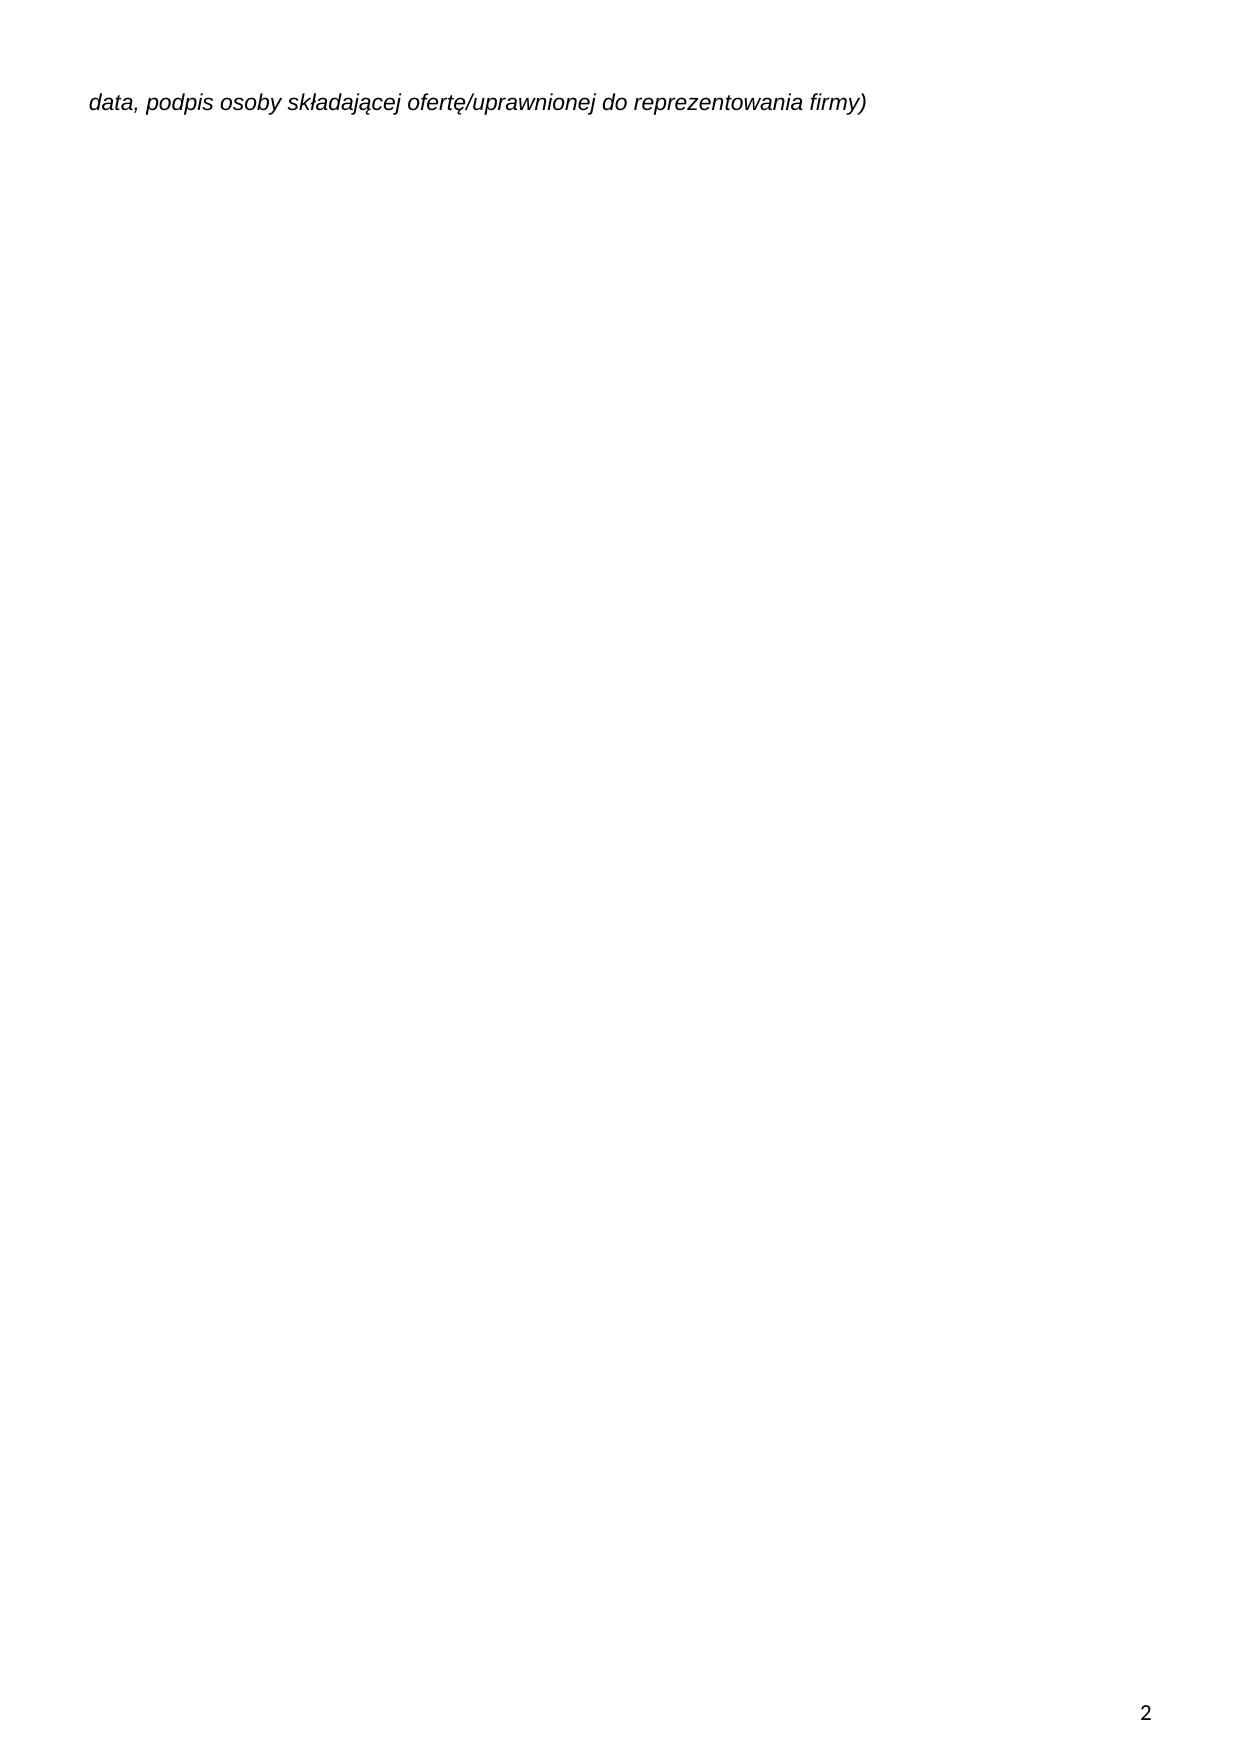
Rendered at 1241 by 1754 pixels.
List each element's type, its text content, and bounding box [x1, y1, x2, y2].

text data, podpis osoby składającej ofertę/uprawnionej do reprezentowania firmy) [89, 89, 1152, 115]
